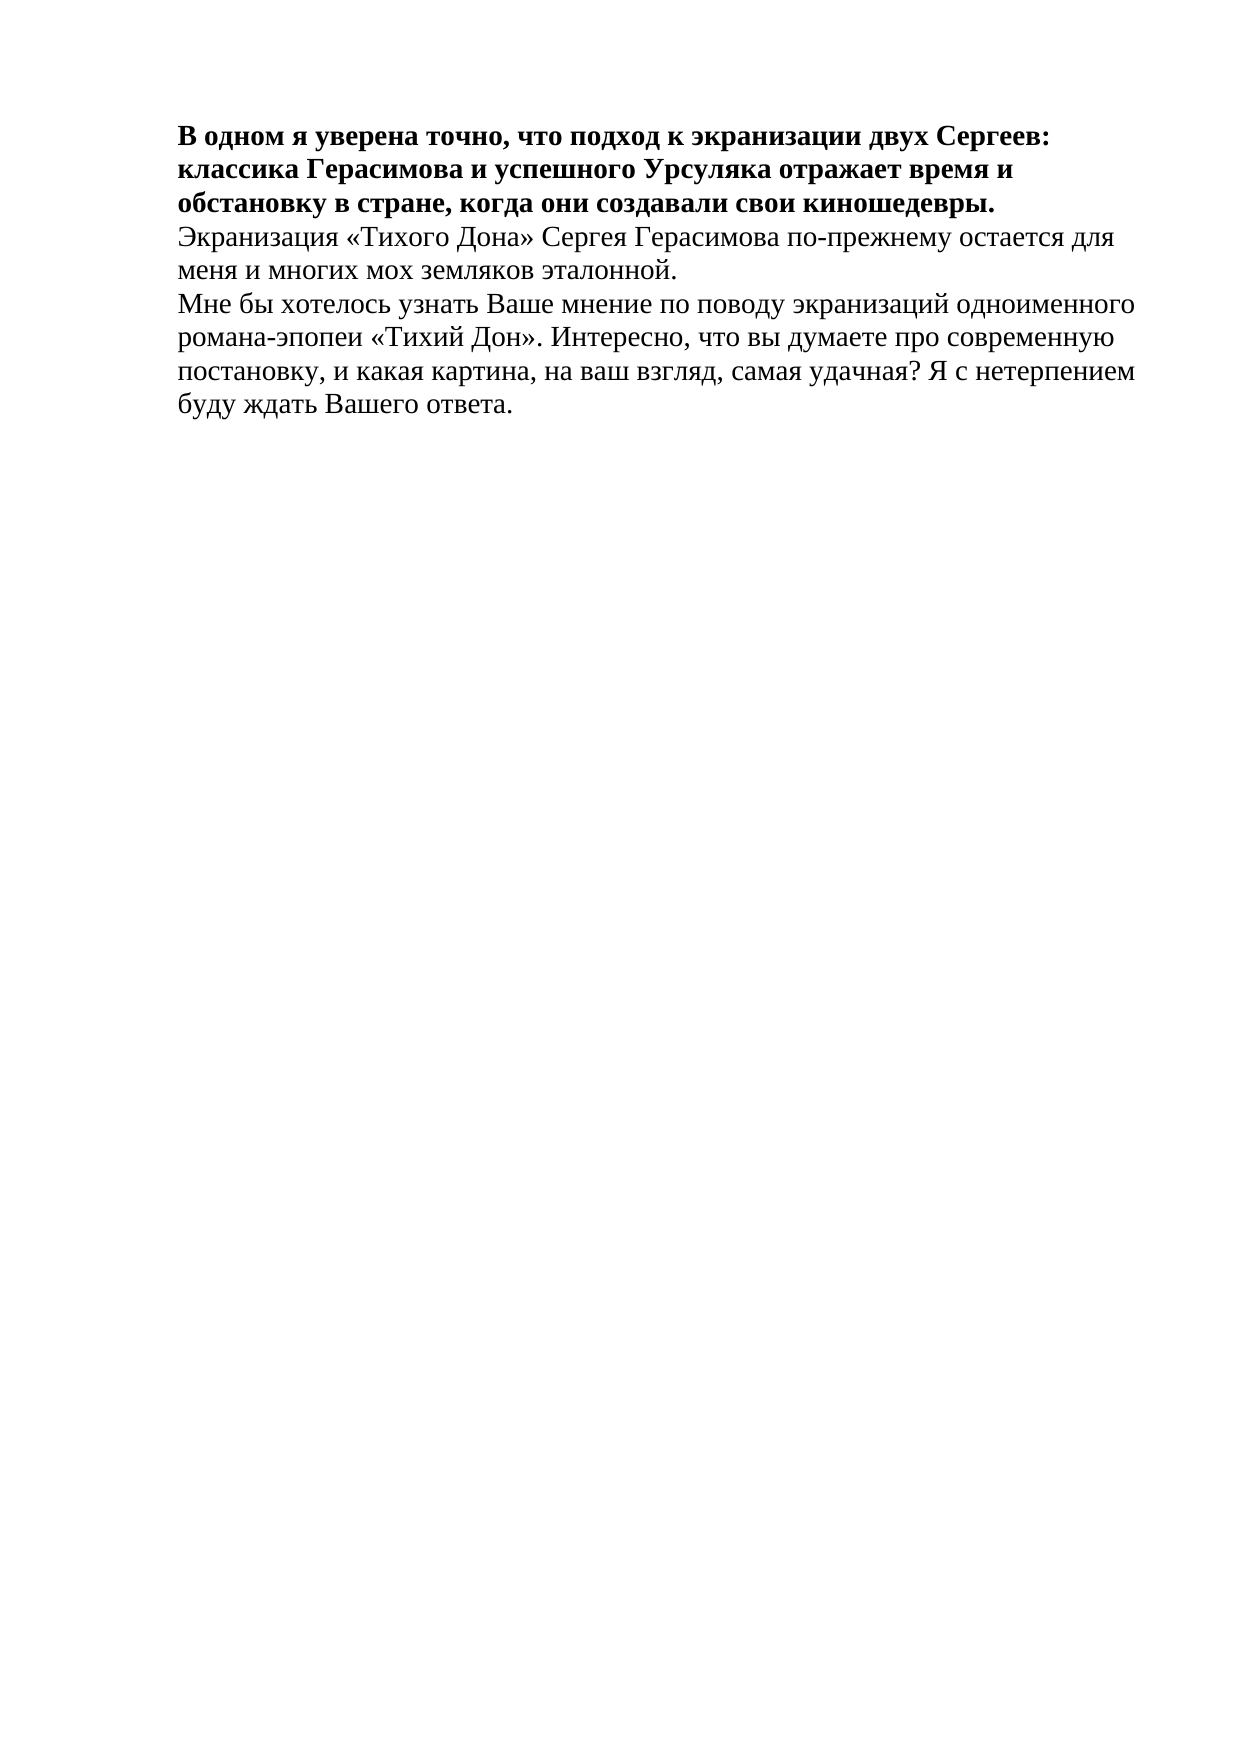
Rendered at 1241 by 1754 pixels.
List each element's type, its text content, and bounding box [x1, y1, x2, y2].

text Мне бы хотелось узнать Ваше мнение по поводу экранизаций одноименного романа-эпопеи «Тихий Дон». Интересно, что вы думаете про современную постановку, и какая картина, на ваш взгляд, самая удачная? Я с нетерпением буду ждать Вашего ответа. [177, 286, 1152, 420]
text В одном я уверена точно, что подход к экранизации двух Сергеев: классика Герасимова и успешного Урсуляка отражает время и обстановку в стране, когда они создавали свои киношедевры. Экранизация «Тихого Дона» Сергея Герасимова по-прежнему остается для меня и многих мох земляков эталонной. [177, 118, 1152, 286]
